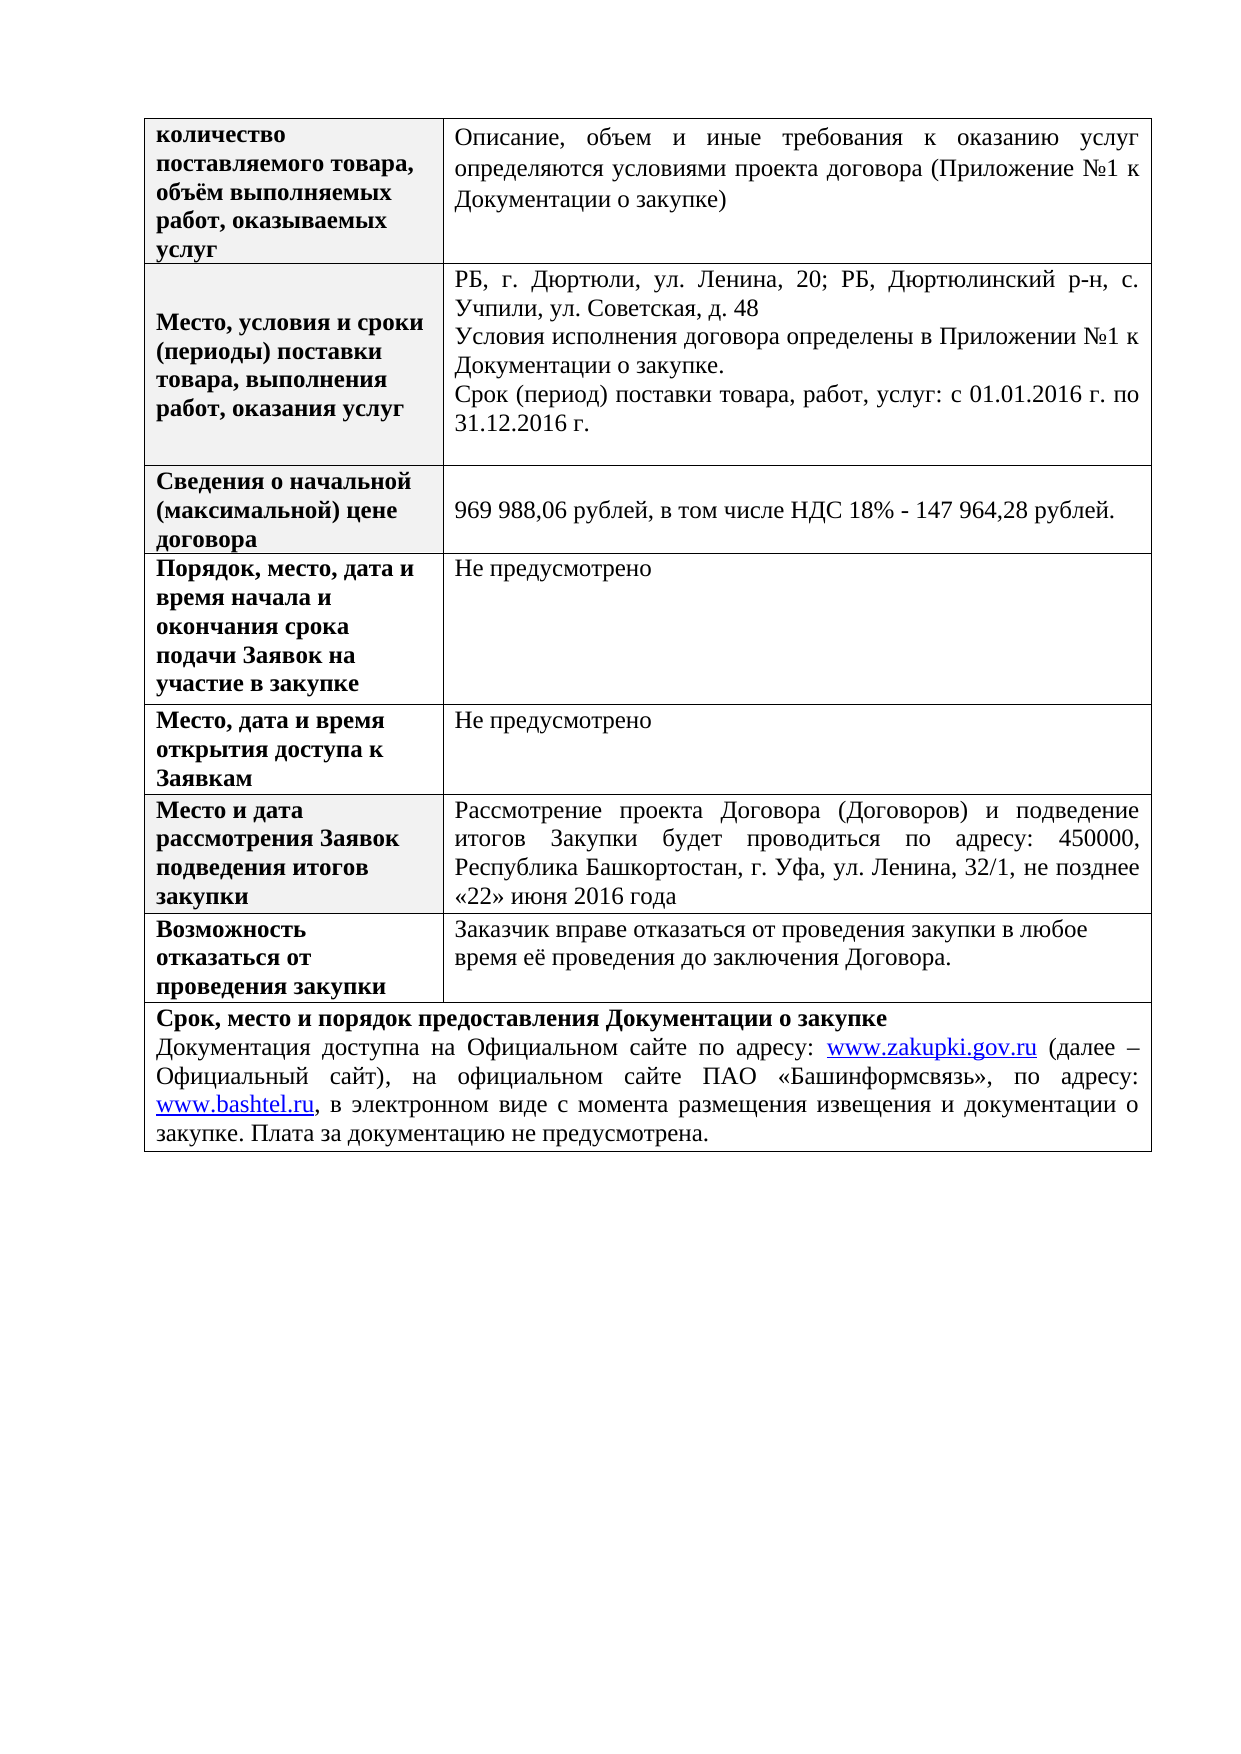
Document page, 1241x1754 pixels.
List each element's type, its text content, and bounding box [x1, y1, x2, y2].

table_cell Сведения о начальной (максимальной) цене договора [145, 466, 443, 552]
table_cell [145, 119, 443, 263]
table_cell РБ, г. Дюртюли, ул. Ленина, 20; РБ, Дюртюлинский р-н, с. Учпили, ул. Советская, д. 48 Условия исполнения договора определены в Приложении №1 к Документации о закупке. Срок (период) поставки товара, работ, услуг: с 01.01.2016 г. по 31.12.2016 г. [444, 264, 1151, 465]
table_cell Место, условия и сроки (периоды) поставки товара, выполнения работ, оказания услуг [145, 264, 443, 465]
table_cell Место, дата и время открытия доступа к Заявкам [145, 705, 443, 794]
table_cell Порядок, место, дата и время начала и окончания срока подачи Заявок на участие в закупке [145, 554, 443, 704]
table_cell 969 988,06 рублей, в том числе НДС 18% - 147 964,28 рублей. [444, 466, 1151, 552]
table_cell Не предусмотрено [444, 554, 1151, 704]
table_cell Срок, место и порядок предоставления Документации о закупке Документация доступна на Официальном сайте по адресу: www.zakupki.gov.ru (далее – Официальный сайт), на официальном сайте ПАО «Башинформсвязь», по адресу: www.bashtel.ru, в электронном виде с момента размещения извещения и документации о закупке. Плата за документацию не предусмотрена. [145, 1003, 1151, 1151]
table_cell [444, 119, 1151, 263]
table_cell Заказчик вправе отказаться от проведения закупки в любое время её проведения до заключения Договора. [444, 914, 1151, 1002]
table_cell Место и дата рассмотрения Заявок подведения итогов закупки [145, 795, 443, 913]
table_cell Не предусмотрено [444, 705, 1151, 794]
table_cell Возможность отказаться от проведения закупки [145, 914, 443, 1002]
table_cell Рассмотрение проекта Договора (Договоров) и подведение итогов Закупки будет проводиться по адресу: 450000, Республика Башкортостан, г. Уфа, ул. Ленина, 32/1, не позднее «22» июня 2016 года [444, 795, 1151, 913]
